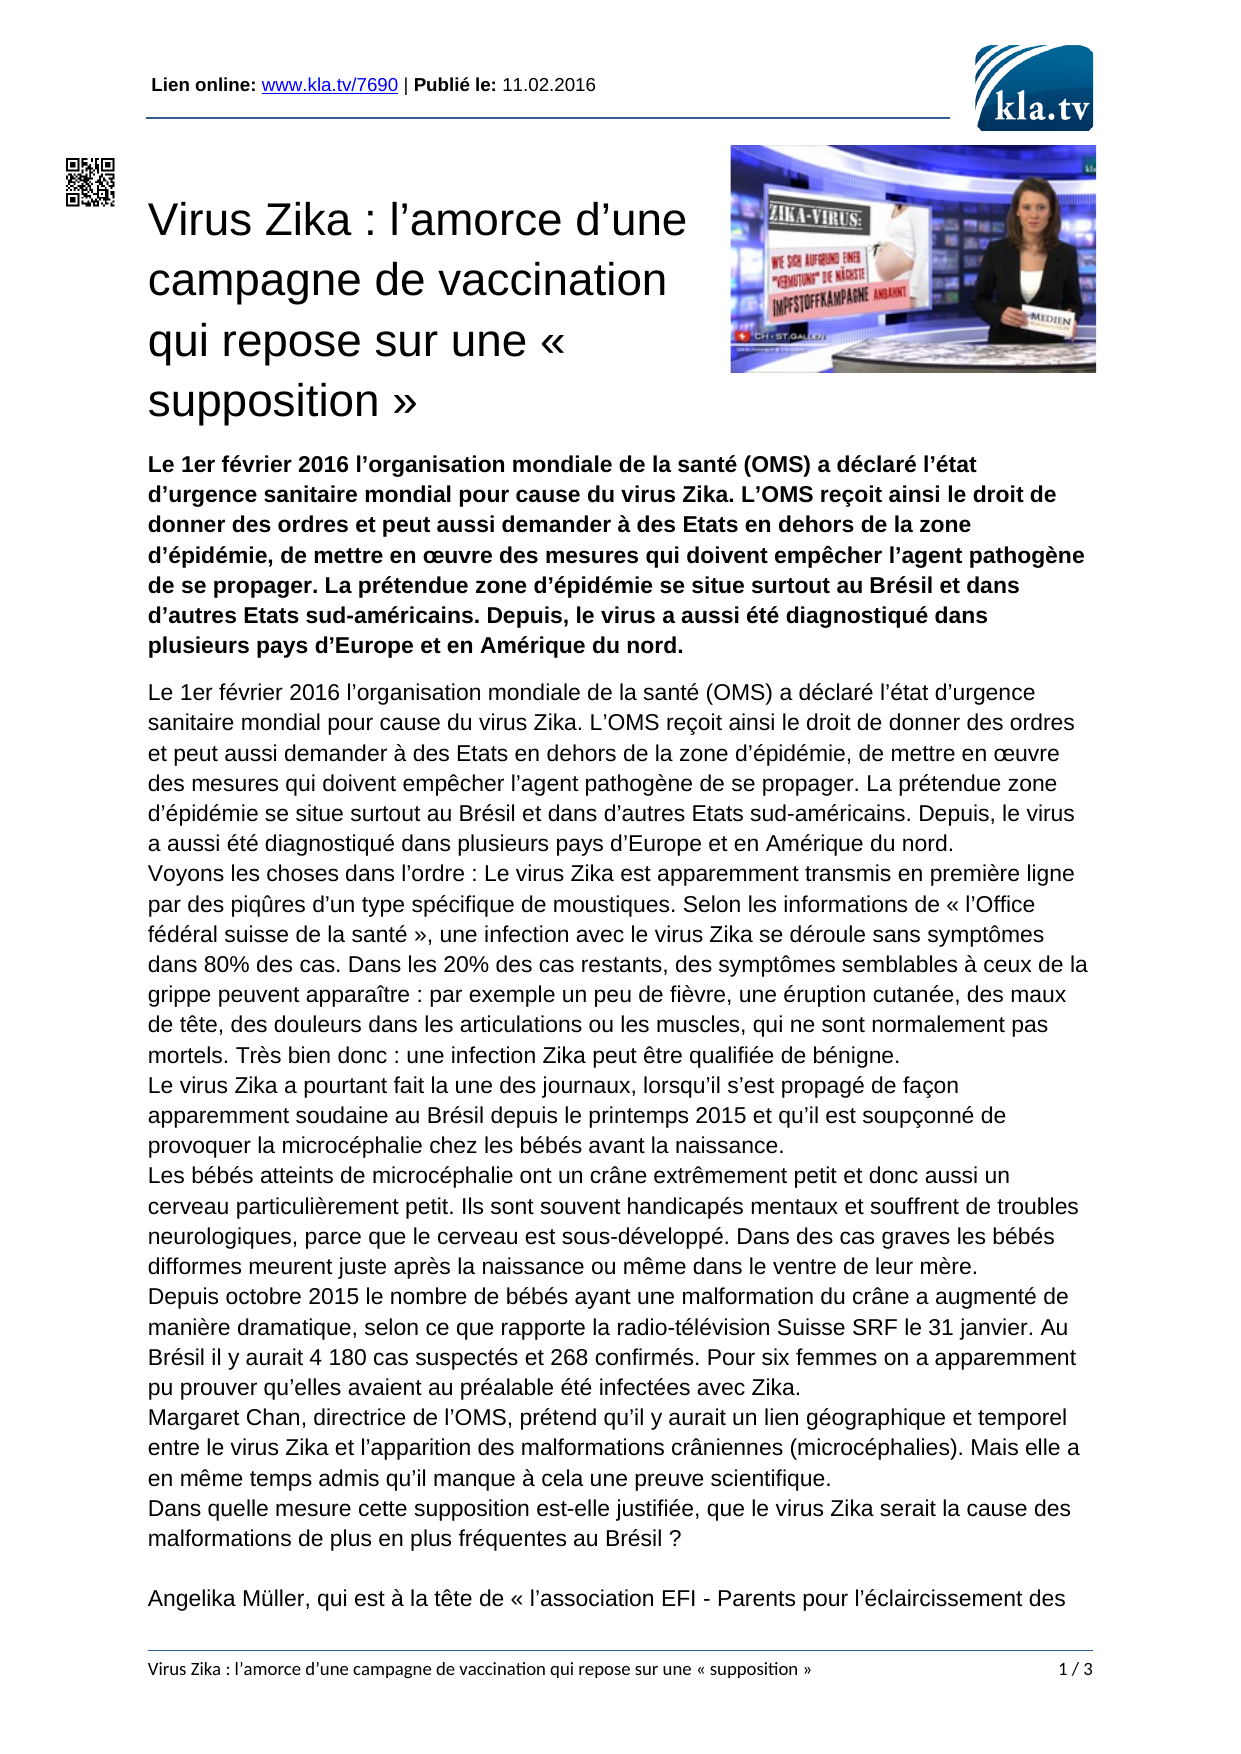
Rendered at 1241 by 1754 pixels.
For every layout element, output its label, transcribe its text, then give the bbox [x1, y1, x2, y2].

text Le 1er février 2016 l’organisation mondiale de la santé (OMS) a déclaré l’état d’urgence sanitaire mondial pour cause du virus Zika. L’OMS reçoit ainsi le droit de donner des ordres et peut aussi demander à des Etats en dehors de la zone d’épidémie, de mettre en œuvre des mesures qui doivent empêcher l’agent pathogène de se propager. La prétendue zone d’épidémie se situe surtout au Brésil et dans d’autres Etats sud-américains. Depuis, le virus a aussi été diagnostiqué dans plusieurs pays d’Europe et en Amérique du nord. [148, 451, 1093, 659]
text Virus Zika : l’amorce d’une campagne de vaccination qui repose sur une « supposition » [148, 192, 1093, 427]
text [148, 679, 1093, 1612]
